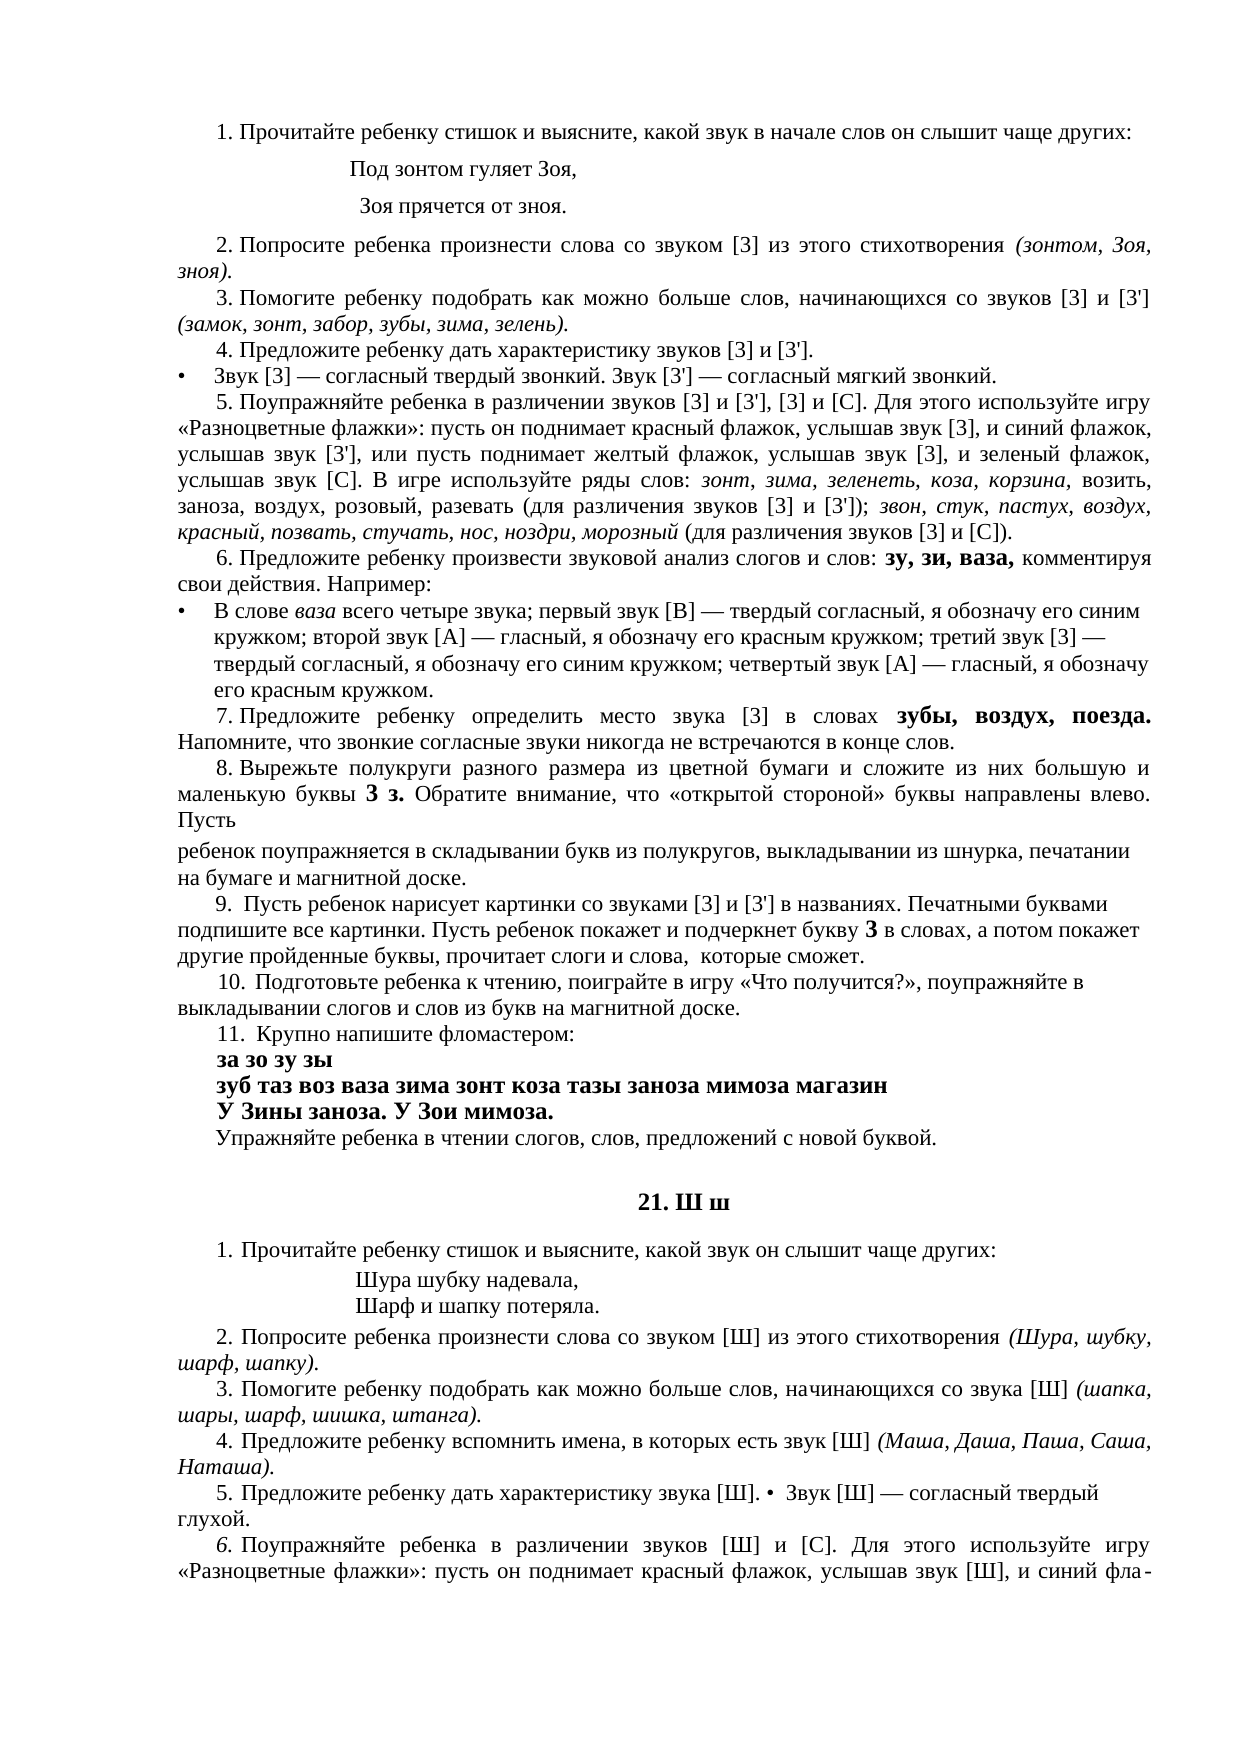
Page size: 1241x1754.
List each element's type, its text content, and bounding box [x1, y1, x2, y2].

list Предложите ребенку вспомнить имена, в которых есть звук [Ш] (Маша, Даша, Паша, Саша, Наташа). [177, 1428, 1152, 1480]
list Помогите ребенку подобрать как можно больше слов, начинающихся со звуков [3] и [3'] (замок, зонт, забор, зубы, зима, зелень). [177, 284, 1152, 336]
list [177, 1532, 1152, 1584]
list Помогите ребенку подобрать как можно больше слов, начинающихся со звука [Ш] (шапка, шары, шарф, шишка, штанга). [177, 1376, 1152, 1428]
text 10. Подготовьте ребенка к чтению, поиграйте в игру «Что получится?», поупражняйте в выкладывании слогов и слов из букв на магнитной доске. [177, 968, 1152, 1020]
text 9. Пусть ребенок нарисует картинки со звуками [3] и [3'] в названиях. Печатными буквами подпишите все картинки. Пусть ребенок покажет и подчеркнет букву 3 в словах, а потом покажет другие пройденные буквы, прочитает слоги и слова, которые сможет. [177, 890, 1152, 968]
text Под зонтом гуляет Зоя, [15, 157, 912, 182]
text • Звук [3] — согласный твердый звонкий. Звук [3'] — согласный мягкий звонкий. [177, 362, 1152, 389]
list Попросите ребенка произнести слова со звуком [3] из этого стихотворения (зонтом, Зоя, зноя). [177, 232, 1152, 284]
list Предложите ребенку дать характеристику звуков [3] и [3']. [216, 336, 1152, 362]
text Упражняйте ребенка в чтении слогов, слов, предложений с новой буквой. [177, 1124, 1152, 1151]
text зуб таз воз ваза зима зонт коза тазы заноза мимоза магазин У Зины заноза. У Зои мимоза. [216, 1072, 1152, 1124]
list Попросите ребенка произнести слова со звуком [Ш] из этого стихотворения (Шура, шубку, шарф, шапку). [177, 1323, 1152, 1376]
list Предложите ребенку определить место звука [3] в словах зубы, воздух, поезда. Напомните, что звонкие согласные звуки никогда не встречаются в конце слов. [177, 702, 1152, 754]
text 1. Прочитайте ребенку стишок и выясните, какой звук он слышит чаще других: [177, 1237, 1152, 1262]
text 21. Ш ш [177, 1189, 1152, 1216]
text Шура шубку надевала, Шарф и шапку потеряла. [355, 1267, 960, 1319]
text • В слове ваза всего четыре звука; первый звук [В] — твердый согласный, я обозначу его синим кружком; второй звук [А] — гласный, я обозначу его красным кружком; третий звук [3] — твердый согласный, я обозначу его синим кружком; четвертый звук [А] — гласный, я обозначу его красным кружком. [177, 597, 1152, 702]
text 1. Прочитайте ребенку стишок и выясните, какой звук в начале слов он слышит чаще других: [177, 118, 1152, 144]
list Поупражняйте ребенка в различении звуков [3] и [3'], [3] и [С]. Для этого используйте игру «Разноцветные флажки»: пусть он поднимает красный флажок, услышав звук [3], и синий флажок, услышав звук [3'], или пусть поднимает желтый флажок, услышав звук [3], и зеленый флажок, услышав звук [С]. В игре используйте ряды слов: зонт, зима, зеленеть, коза, корзина, возить, заноза, воздух, розовый, разевать (для различения звуков [3] и [3']); звон, стук, пастух, воздух, красный, позвать, стучать, нос, ноздри, морозный (для различения звуков [3] и [С]). [177, 389, 1152, 545]
text ребенок поупражняется в складывании букв из полукругов, выкладывании из шнурка, печатании на бумаге и магнитной доске. [177, 838, 1152, 890]
text 11. Крупно напишите фломастером: за зо зу зы [217, 1020, 912, 1072]
list Вырежьте полукруги разного размера из цветной бумаги и сложите из них большую и маленькую буквы 3 з. Обратите внимание, что «открытой стороной» буквы направлены влево. Пусть [177, 754, 1152, 833]
list Предложите ребенку дать характеристику звука [Ш]. • Звук [Ш] — согласный твердый глухой. [177, 1480, 1152, 1532]
text Зоя прячется от зноя. [15, 194, 912, 218]
list Предложите ребенку произвести звуковой анализ слогов и слов: зу, зи, ваза, комментируя свои действия. Например: [177, 545, 1152, 597]
